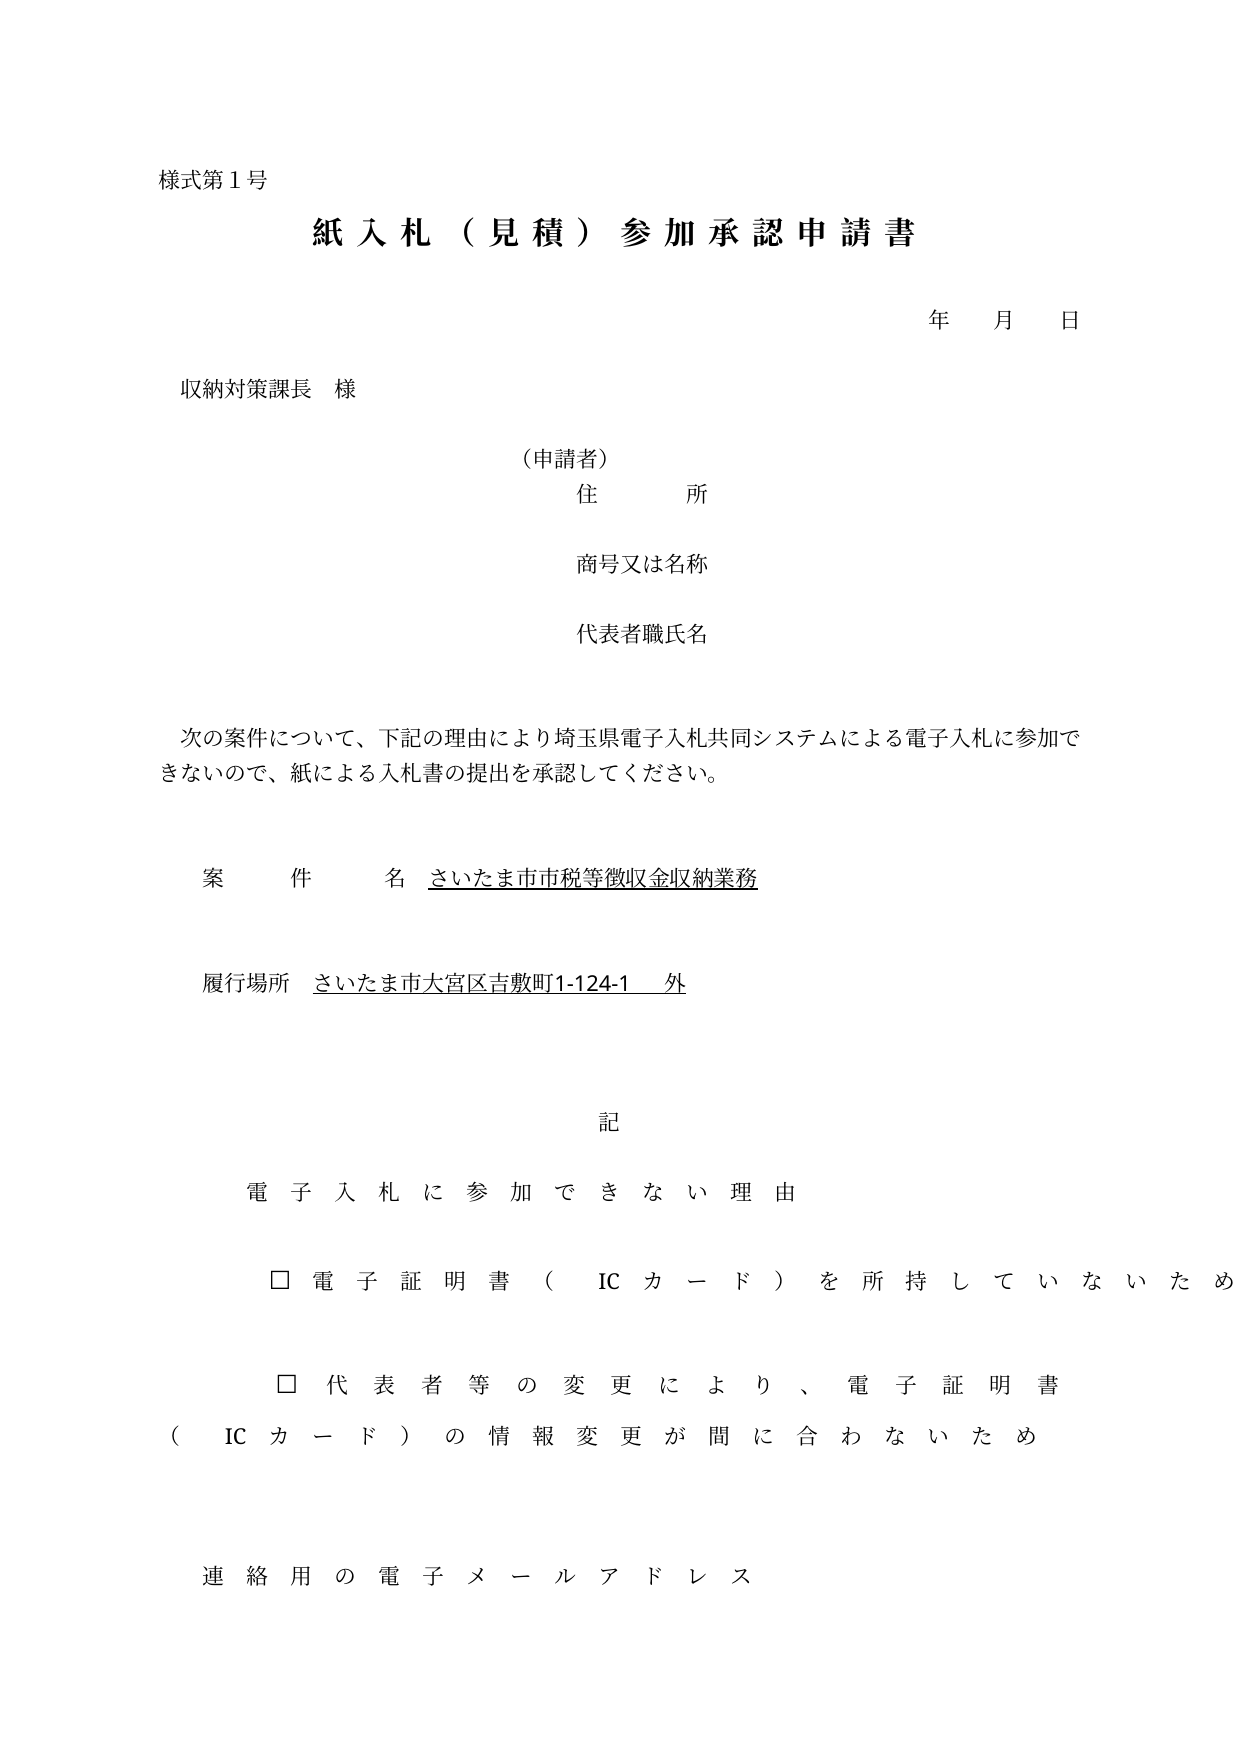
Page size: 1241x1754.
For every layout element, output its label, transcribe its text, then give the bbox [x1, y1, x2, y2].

text 連絡用の電子メールアドレス [202, 1557, 1082, 1592]
text 次の案件について、下記の理由により埼玉県電子入札共同システムによる電子入札に参加できないので、紙による入札書の提出を承認してください。 [158, 720, 1082, 790]
text 電子入札に参加できない理由 [158, 1173, 1082, 1208]
text 紙入札（見積）参加承認申請書 [158, 196, 1082, 266]
text 収納対策課長 様 [158, 371, 1082, 406]
text 記 [158, 1104, 1082, 1139]
text 履行場所 さいたま市大宮区吉敷町1-124-1 外 [158, 964, 1082, 999]
text （申請者） [158, 441, 1082, 476]
text 代表者等の変更により、電子証明書（ICカード）の情報変更が間に合わないため [158, 1348, 1082, 1453]
text 商号又は名称 [158, 545, 993, 580]
text 代表者職氏名 [158, 615, 993, 650]
text 年 月 日 [158, 301, 1082, 336]
text 案 件 名 さいたま市市税等徴収金収納業務 [158, 859, 1082, 894]
text 住 所 [158, 476, 993, 511]
text 電子証明書（ICカード）を所持していないため [158, 1243, 1082, 1313]
text 様式第１号 [158, 162, 1082, 196]
